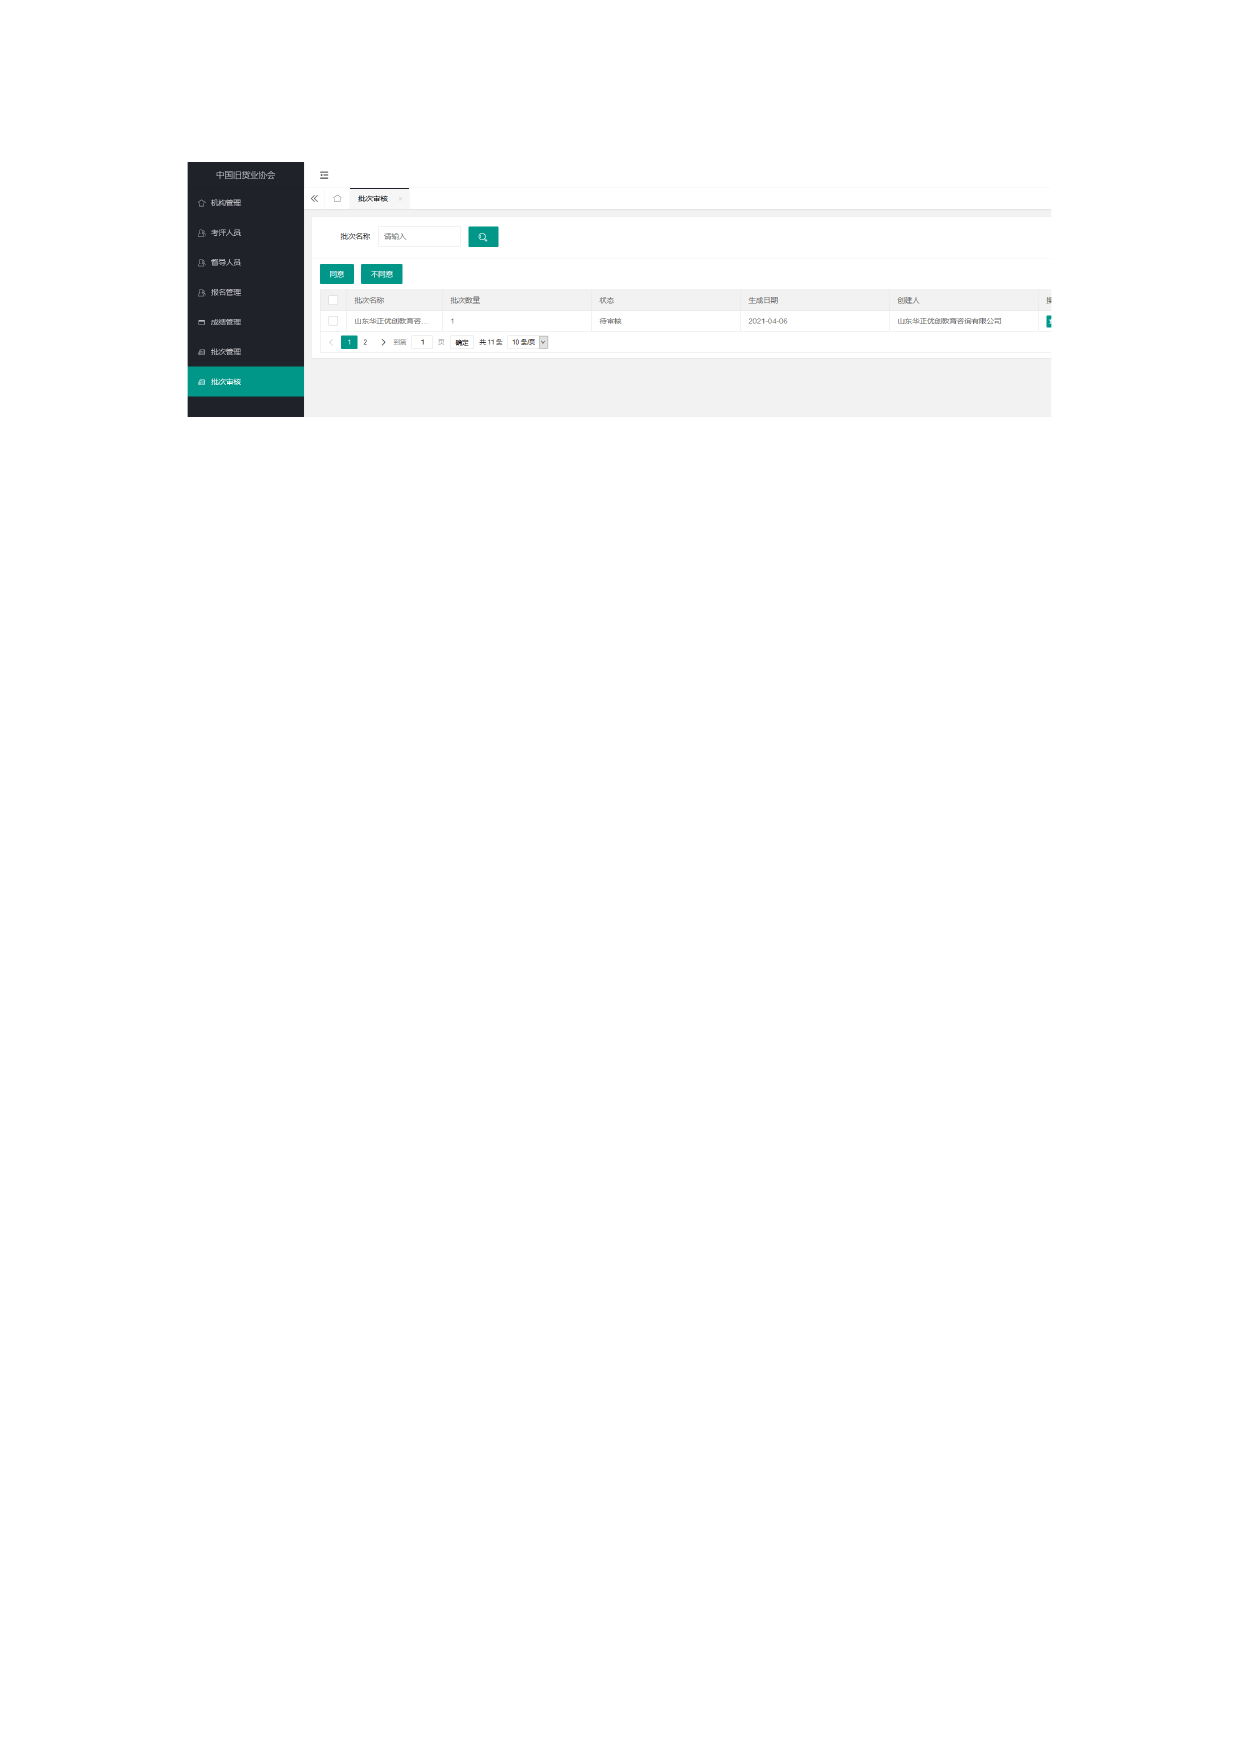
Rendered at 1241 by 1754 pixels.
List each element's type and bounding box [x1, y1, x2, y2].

picture [187, 162, 1052, 417]
